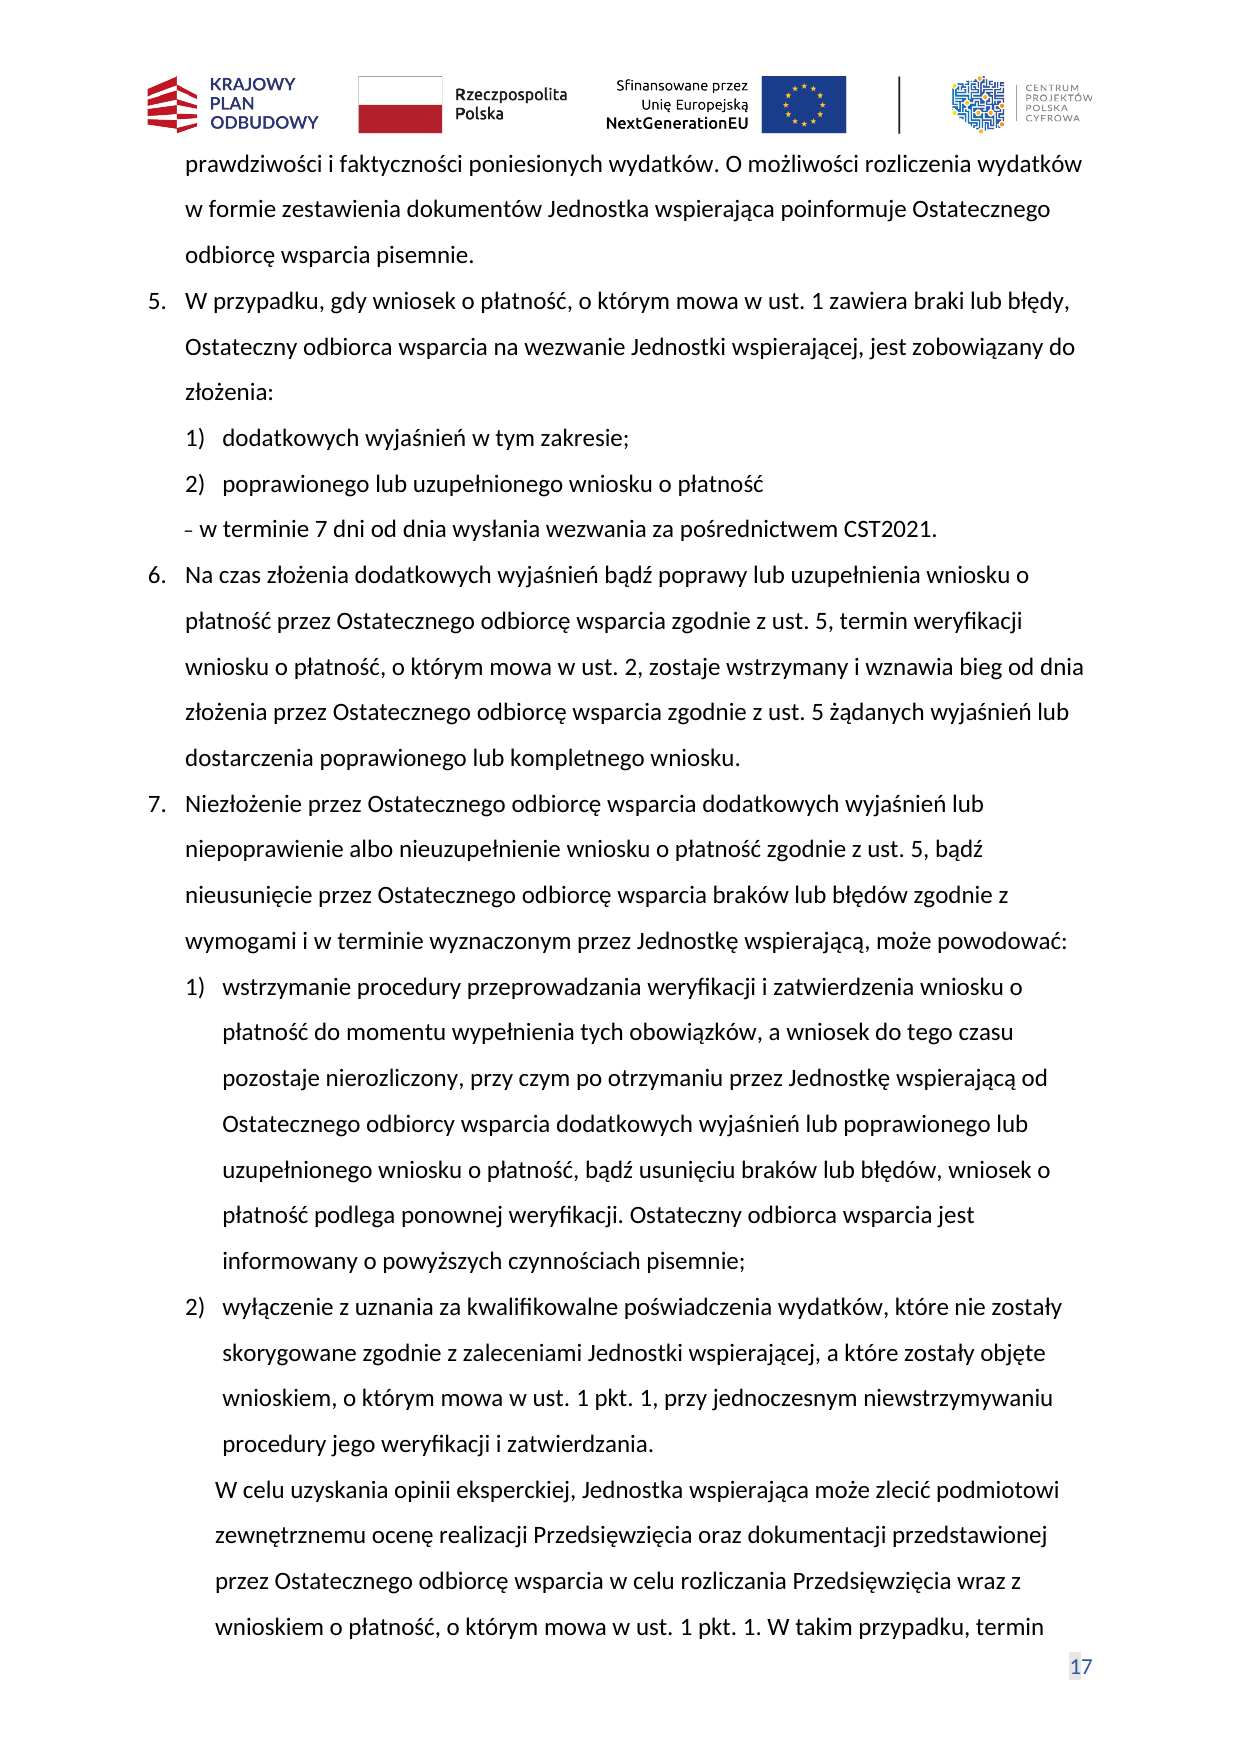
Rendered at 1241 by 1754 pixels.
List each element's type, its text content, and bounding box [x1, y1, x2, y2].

text – w terminie 7 dni od dnia wysłania wezwania za pośrednictwem CST2021. [183, 513, 1092, 544]
list W przypadku, gdy wniosek o płatność, o którym mowa w ust. 1 zawiera braki lub błędy, Ostateczny odbiorca wsparcia na wezwanie Jednostki wspierającej, jest zobowiązany do złożenia: [148, 285, 1092, 407]
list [148, 148, 1092, 270]
list dodatkowych wyjaśnień w tym zakresie; [185, 422, 1092, 453]
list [215, 1474, 1092, 1642]
list wyłączenie z uznania za kwalifikowalne poświadczenia wydatków, które nie zostały skorygowane zgodnie z zaleceniami Jednostki wspierającej, a które zostały objęte wnioskiem, o którym mowa w ust. 1 pkt. 1, przy jednoczesnym niewstrzymywaniu procedury jego weryfikacji i zatwierdzania. [185, 1291, 1092, 1459]
picture [147, 76, 1093, 134]
list Na czas złożenia dodatkowych wyjaśnień bądź poprawy lub uzupełnienia wniosku o płatność przez Ostatecznego odbiorcę wsparcia zgodnie z ust. 5, termin weryfikacji wniosku o płatność, o którym mowa w ust. 2, zostaje wstrzymany i wznawia bieg od dnia złożenia przez Ostatecznego odbiorcę wsparcia zgodnie z ust. 5 żądanych wyjaśnień lub dostarczenia poprawionego lub kompletnego wniosku. [148, 559, 1092, 773]
list Niezłożenie przez Ostatecznego odbiorcę wsparcia dodatkowych wyjaśnień lub niepoprawienie albo nieuzupełnienie wniosku o płatność zgodnie z ust. 5, bądź nieusunięcie przez Ostatecznego odbiorcę wsparcia braków lub błędów zgodnie z wymogami i w terminie wyznaczonym przez Jednostkę wspierającą, może powodować: [148, 788, 1092, 956]
list wstrzymanie procedury przeprowadzania weryfikacji i zatwierdzenia wniosku o płatność do momentu wypełnienia tych obowiązków, a wniosek do tego czasu pozostaje nierozliczony, przy czym po otrzymaniu przez Jednostkę wspierającą od Ostatecznego odbiorcy wsparcia dodatkowych wyjaśnień lub poprawionego lub uzupełnionego wniosku o płatność, bądź usunięciu braków lub błędów, wniosek o płatność podlega ponownej weryfikacji. Ostateczny odbiorca wsparcia jest informowany o powyższych czynnościach pisemnie; [185, 971, 1092, 1276]
list poprawionego lub uzupełnionego wniosku o płatność [185, 468, 1092, 498]
